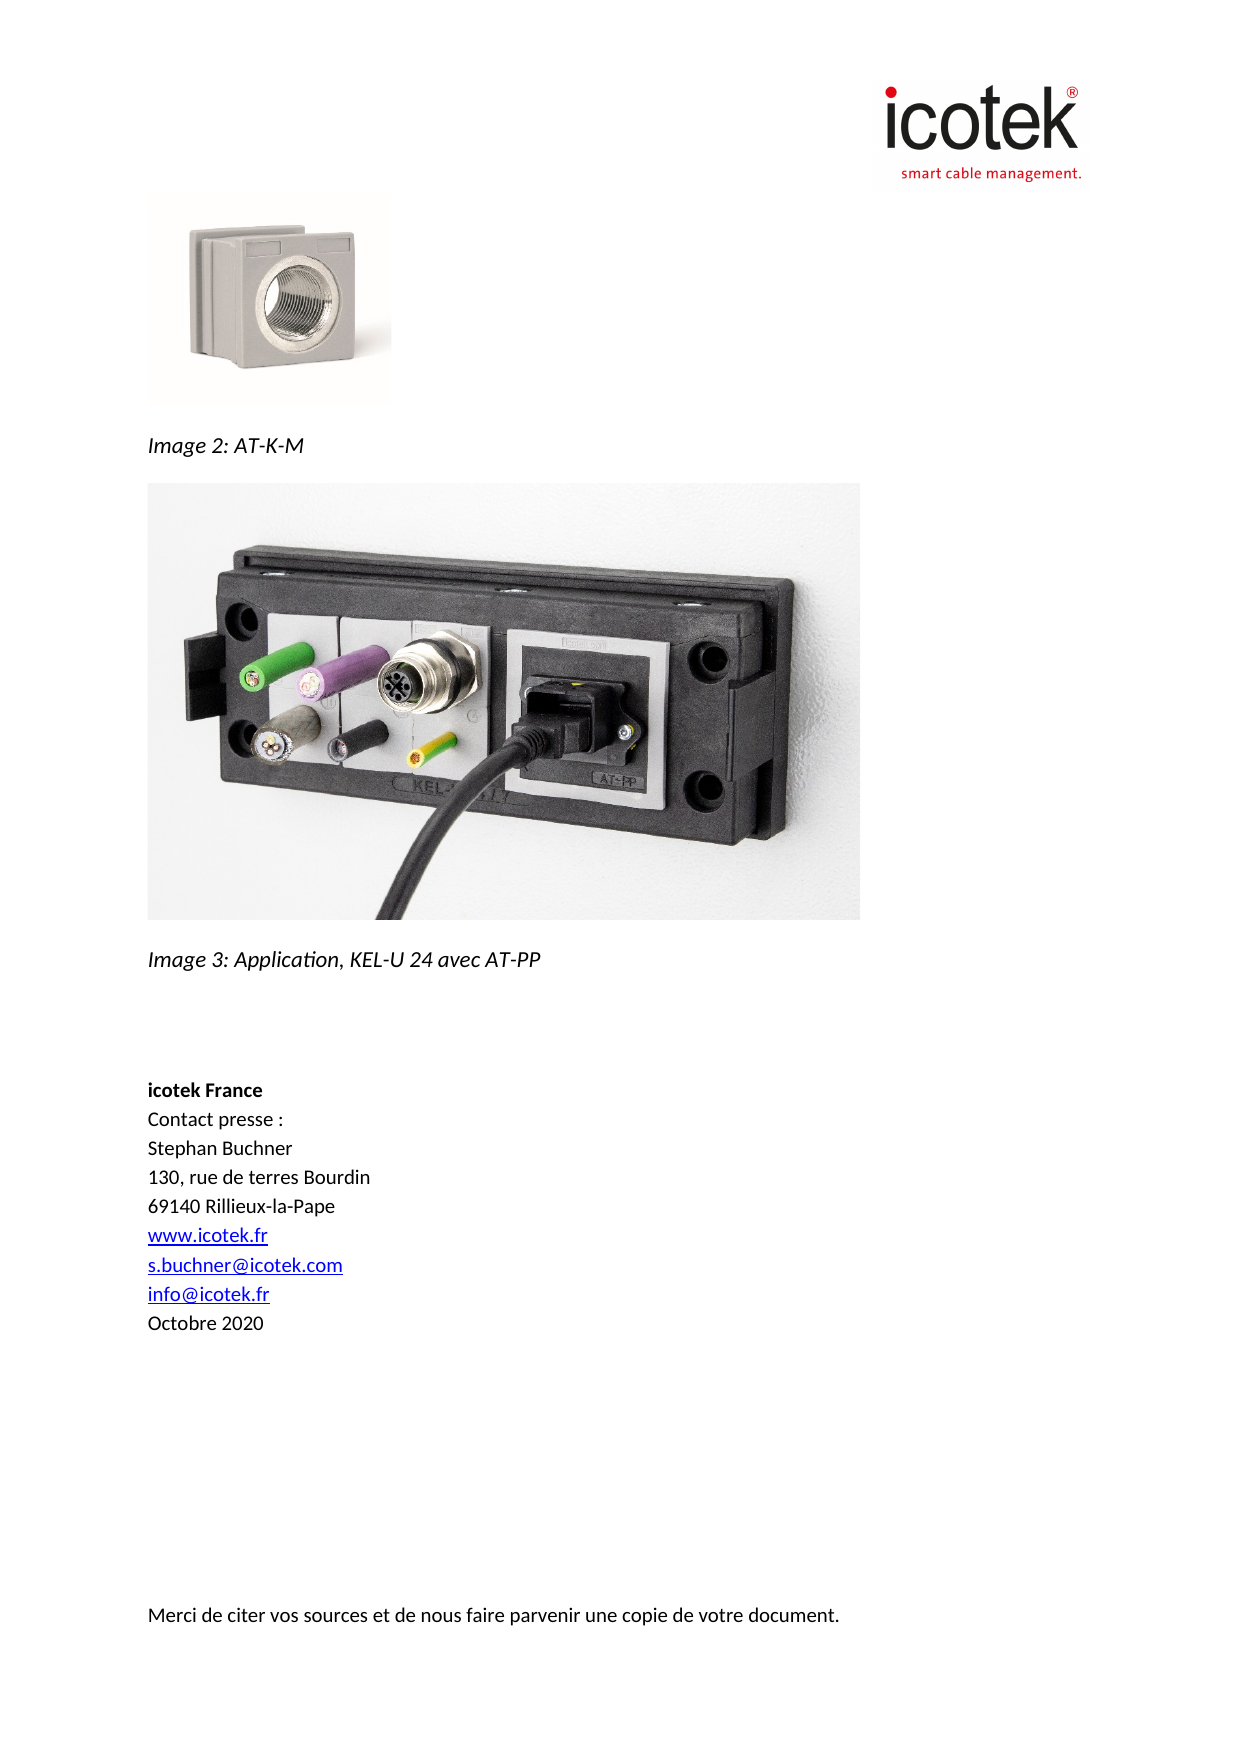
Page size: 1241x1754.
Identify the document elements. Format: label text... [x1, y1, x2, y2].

text Image 3: Application, KEL-U 24 avec AT-PP [148, 945, 1093, 973]
picture [147, 483, 860, 920]
text icotek France Contact presse : Stephan Buchner 130, rue de terres Bourdin 69140 Rillieux-la-Pape www.icotek.fr s.buchner@icotek.com info@icotek.fr Octobre 2020 [148, 1048, 1093, 1336]
text Image 2: AT-K-M [148, 431, 1093, 459]
picture [147, 193, 392, 406]
picture [870, 73, 1093, 194]
